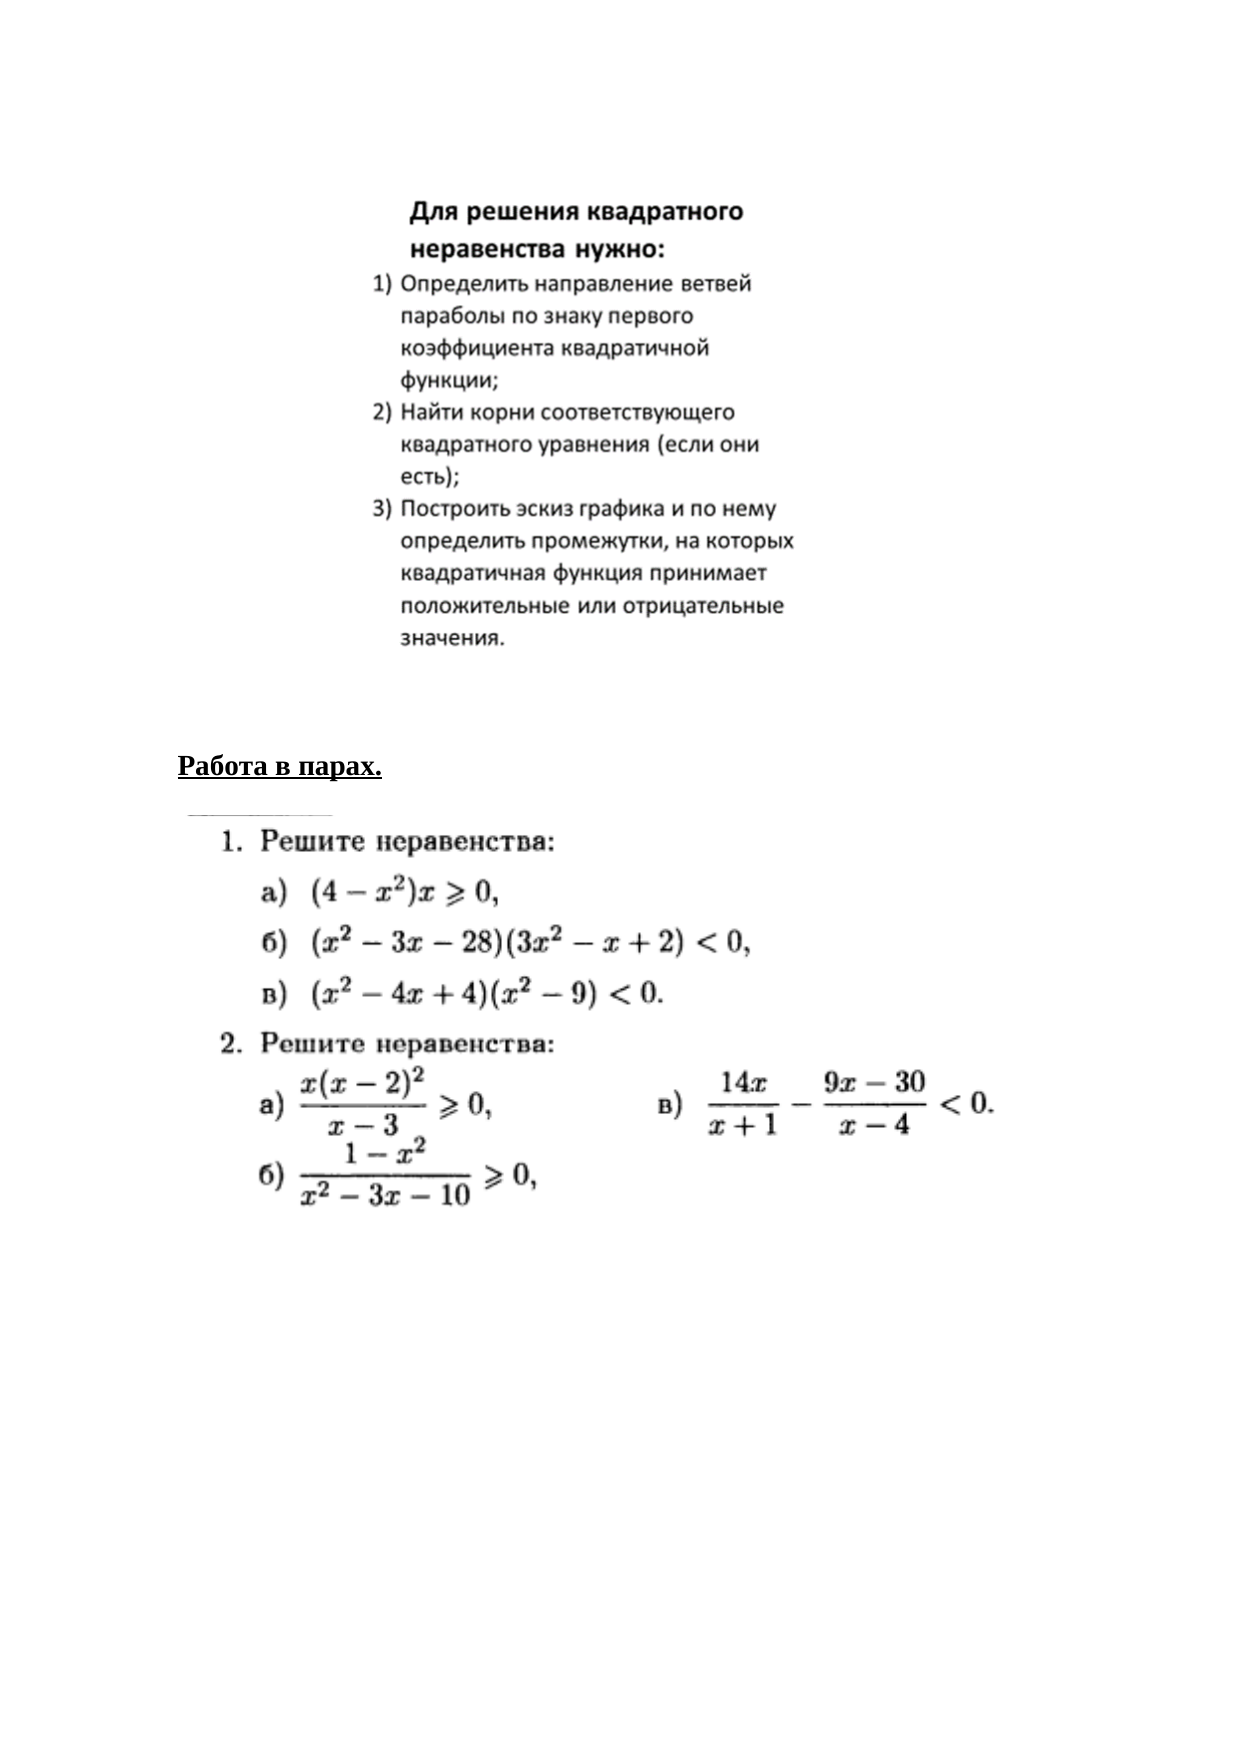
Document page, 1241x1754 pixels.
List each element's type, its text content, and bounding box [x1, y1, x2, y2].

picture [177, 815, 1060, 1216]
picture [177, 118, 928, 682]
text Работа в парах. [177, 748, 1152, 782]
